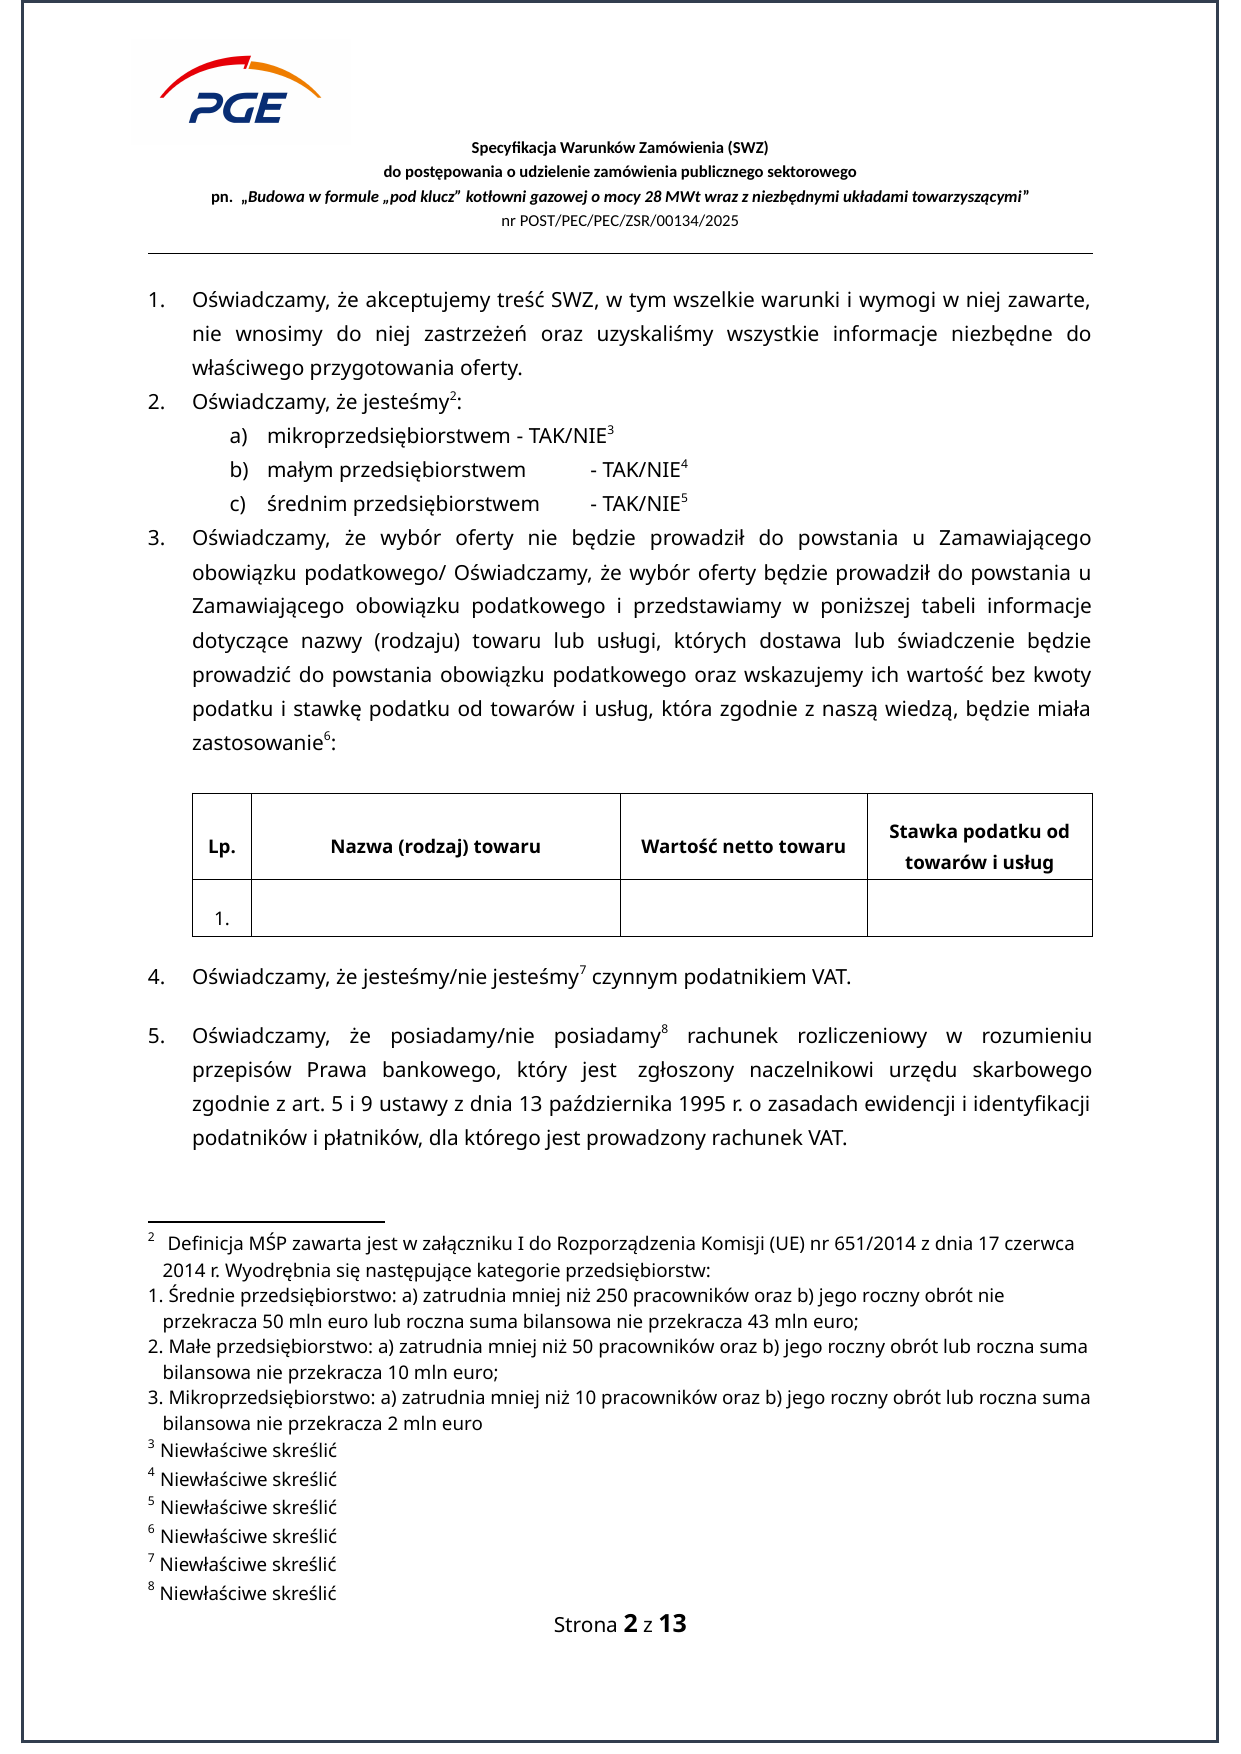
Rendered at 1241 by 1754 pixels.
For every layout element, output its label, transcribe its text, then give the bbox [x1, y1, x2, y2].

list małym przedsiębiorstwem - TAK/NIE [229, 455, 1093, 484]
table_cell [252, 880, 620, 936]
table_header Stawka podatku od towarów i usług [868, 794, 1092, 879]
table_cell [621, 880, 867, 936]
table_header Wartość netto towaru [621, 794, 867, 879]
table_header Nazwa (rodzaj) towaru [252, 794, 620, 879]
list Oświadczamy, że jesteśmy/nie jesteśmy czynnym podatnikiem VAT. [148, 962, 1093, 990]
picture [131, 39, 351, 145]
list Oświadczamy, że jesteśmy: [148, 387, 1093, 416]
list Oświadczamy, że wybór oferty nie będzie prowadził do powstania u Zamawiającego obowiązku podatkowego/ Oświadczamy, że wybór oferty będzie prowadził do powstania u Zamawiającego obowiązku podatkowego i przedstawiamy w poniższej tabeli informacje dotyczące nazwy (rodzaju) towaru lub usługi, których dostawa lub świadczenie będzie prowadzić do powstania obowiązku podatkowego oraz wskazujemy ich wartość bez kwoty podatku i stawkę podatku od towarów i usług, która zgodnie z naszą wiedzą, będzie miała zastosowanie: [148, 523, 1093, 756]
table_cell [868, 880, 1092, 936]
table_header Lp. [193, 794, 251, 879]
list średnim przedsiębiorstwem - TAK/NIE [229, 489, 1093, 518]
table_cell 1. [193, 880, 251, 936]
list Oświadczamy, że posiadamy/nie posiadamy rachunek rozliczeniowy w rozumieniu przepisów Prawa bankowego, który jest zgłoszony naczelnikowi urzędu skarbowego zgodnie z art. 5 i 9 ustawy z dnia 13 października 1995 r. o zasadach ewidencji i identyfikacji podatników i płatników, dla którego jest prowadzony rachunek VAT. [148, 1021, 1093, 1151]
list mikroprzedsiębiorstwem - TAK/NIE [229, 421, 1093, 450]
list Oświadczamy, że akceptujemy treść SWZ, w tym wszelkie warunki i wymogi w niej zawarte, nie wnosimy do niej zastrzeżeń oraz uzyskaliśmy wszystkie informacje niezbędne do właściwego przygotowania oferty. [148, 285, 1093, 382]
